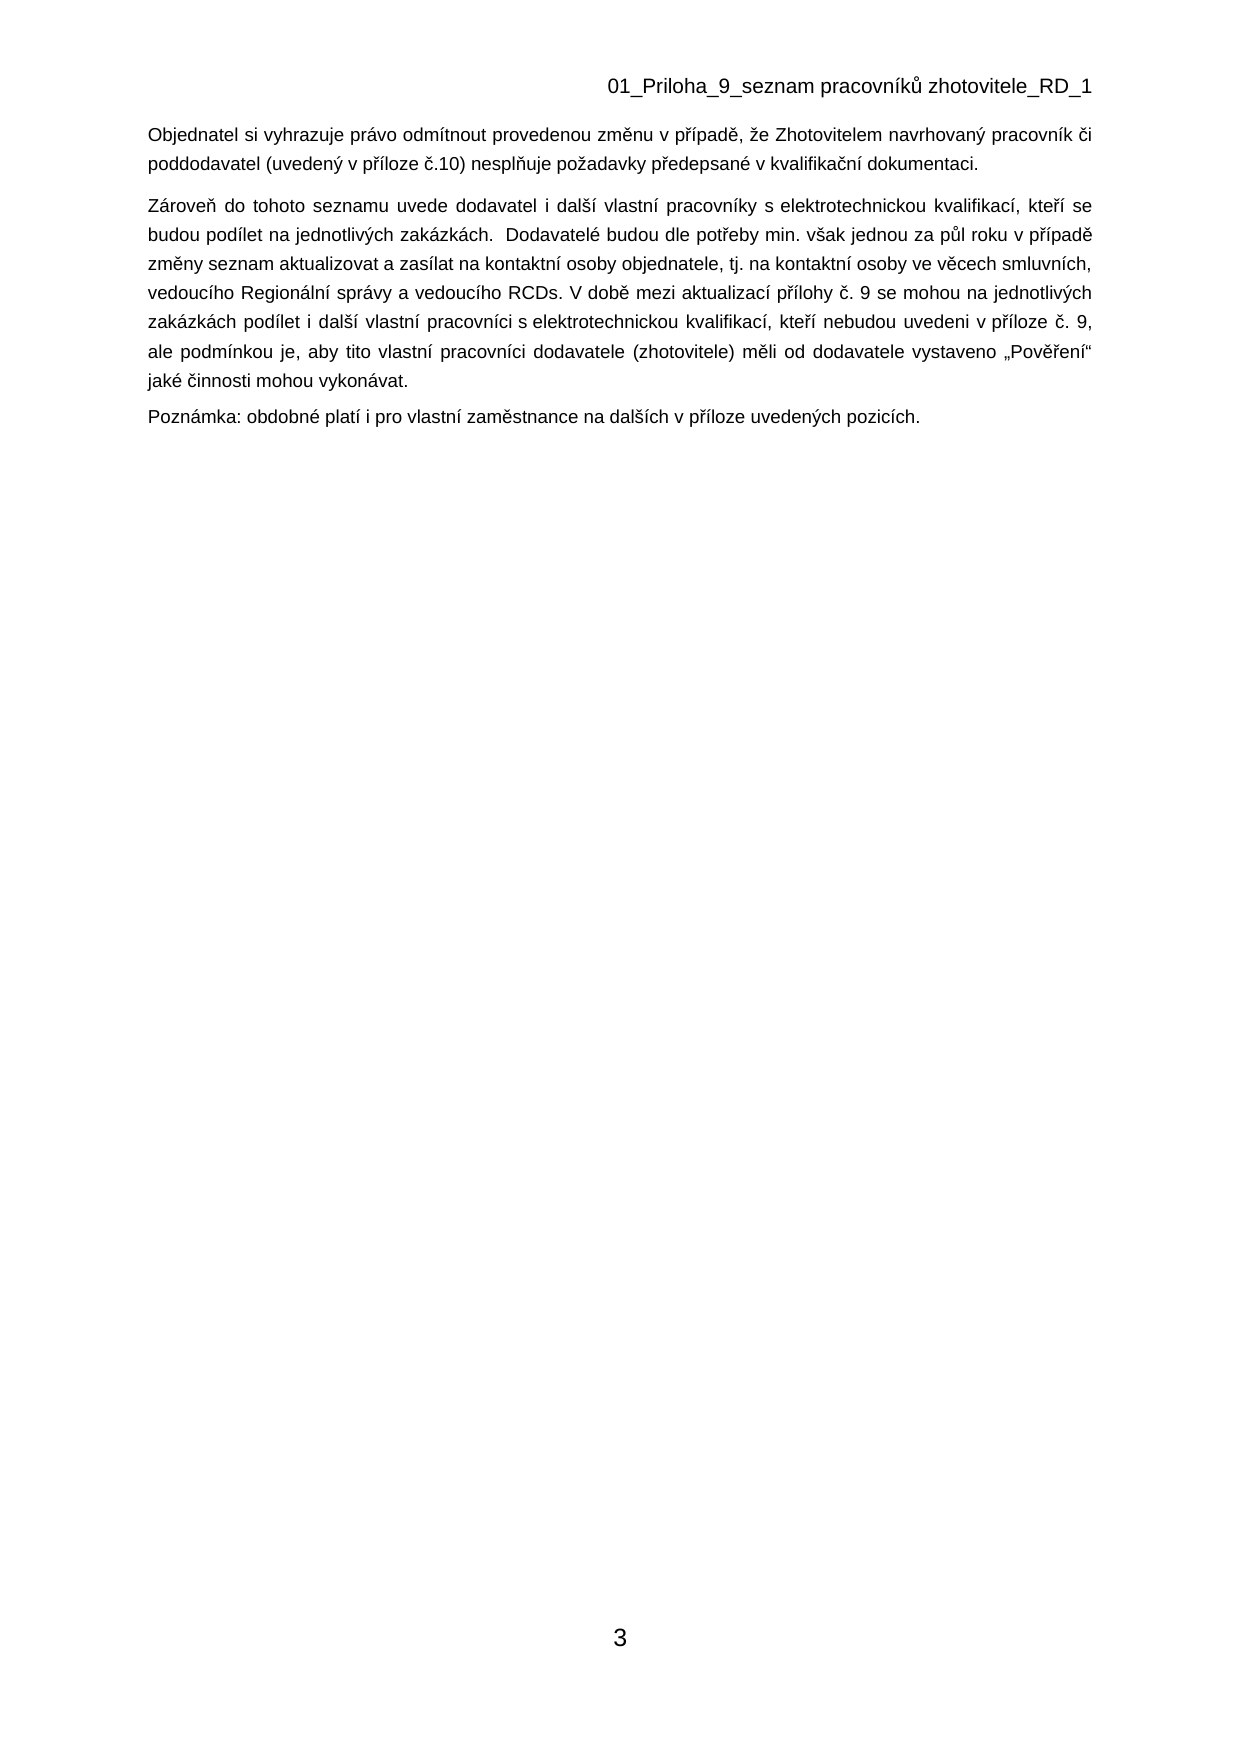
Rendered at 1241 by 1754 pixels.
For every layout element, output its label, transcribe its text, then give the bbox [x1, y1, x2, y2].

text Poznámka: obdobné platí i pro vlastní zaměstnance na dalších v příloze uvedených pozicích. [148, 406, 1092, 427]
text Zároveň do tohoto seznamu uvede dodavatel i další vlastní pracovníky s elektrotechnickou kvalifikací, kteří se budou podílet na jednotlivých zakázkách. Dodavatelé budou dle potřeby min. však jednou za půl roku v případě změny seznam aktualizovat a zasílat na kontaktní osoby objednatele, tj. na kontaktní osoby ve věcech smluvních, vedoucího Regionální správy a vedoucího RCDs. V době mezi aktualizací přílohy č. 9 se mohou na jednotlivých zakázkách podílet i další vlastní pracovníci s elektrotechnickou kvalifikací, kteří nebudou uvedeni v příloze č. 9, ale podmínkou je, aby tito vlastní pracovníci dodavatele (zhotovitele) měli od dodavatele vystaveno „Pověření“ jaké činnosti mohou vykonávat. [148, 189, 1092, 393]
text Objednatel si vyhrazuje právo odmítnout provedenou změnu v případě, že Zhotovitelem navrhovaný pracovník či poddodavatel (uvedený v příloze č.10) nesplňuje požadavky předepsané v kvalifikační dokumentaci. [148, 118, 1092, 176]
